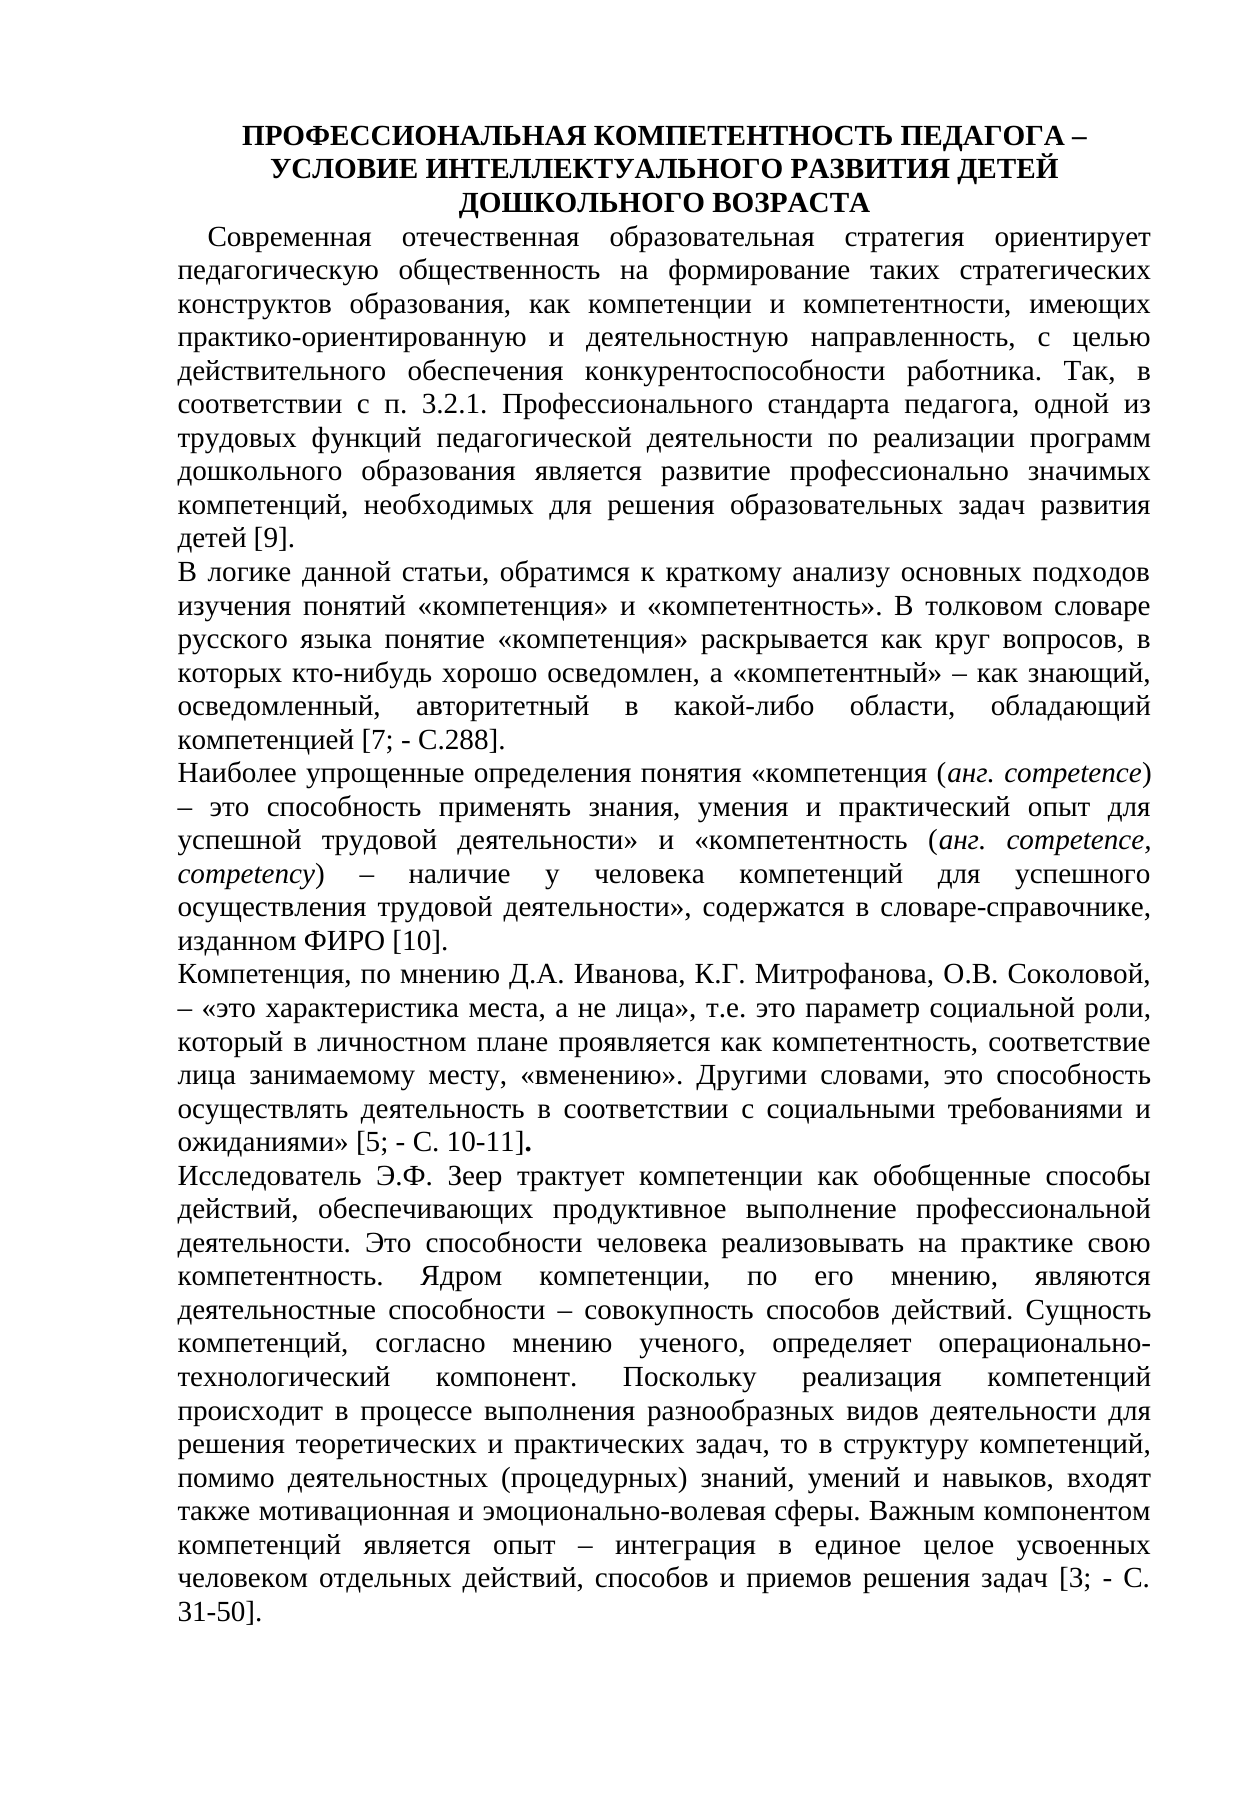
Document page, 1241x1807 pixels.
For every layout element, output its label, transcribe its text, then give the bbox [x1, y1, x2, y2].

text Компетенция, по мнению Д.А. Иванова, К.Г. Митрофанова, О.В. Соколовой, – «это характеристика места, а не лица», т.е. это параметр социальной роли, который в личностном плане проявляется как компетентность, соответствие лица занимаемому месту, «вменению». Другими словами, это способность осуществлять деятельность в соответствии с социальными требованиями и ожиданиями» [5; - С. 10-11]. [177, 957, 1152, 1158]
text ПРОФЕССИОНАЛЬНАЯ КОМПЕТЕНТНОСТЬ ПЕДАГОГА – УСЛОВИЕ ИНТЕЛЛЕКТУАЛЬНОГО РАЗВИТИЯ ДЕТЕЙ ДОШКОЛЬНОГО ВОЗРАСТА [177, 118, 1152, 219]
text Наиболее упрощенные определения понятия «компетенция (анг. competence) – это способность применять знания, умения и практический опыт для успешной трудовой деятельности» и «компетентность (анг. competence, competency) – наличие у человека компетенций для успешного осуществления трудовой деятельности», содержатся в словаре-справочнике, изданном ФИРО [10]. [177, 755, 1152, 957]
text В логике данной статьи, обратимся к краткому анализу основных подходов изучения понятий «компетенция» и «компетентность». В толковом словаре русского языка понятие «компетенция» раскрывается как круг вопросов, в которых кто-нибудь хорошо осведомлен, а «компетентный» – как знающий, осведомленный, авторитетный в какой-либо области, обладающий компетенцией [7; - С.288]. [177, 554, 1152, 755]
text Современная отечественная образовательная стратегия ориентирует педагогическую общественность на формирование таких стратегических конструктов образования, как компетенции и компетентности, имеющих практико-ориентированную и деятельностную направленность, с целью действительного обеспечения конкурентоспособности работника. Так, в соответствии с п. 3.2.1. Профессионального стандарта педагога, одной из трудовых функций педагогической деятельности по реализации программ дошкольного образования является развитие профессионально значимых компетенций, необходимых для решения образовательных задач развития детей [9]. [177, 219, 1152, 554]
text Исследователь Э.Ф. Зеер трактует компетенции как обобщенные способы действий, обеспечивающих продуктивное выполнение профессиональной деятельности. Это способности человека реализовывать на практике свою компетентность. Ядром компетенции, по его мнению, являются деятельностные способности – совокупность способов действий. Сущность компетенций, согласно мнению ученого, определяет операционально- технологический компонент. Поскольку реализация компетенций происходит в процессе выполнения разнообразных видов деятельности для решения теоретических и практических задач, то в структуру компетенций, помимо деятельностных (процедурных) знаний, умений и навыков, входят также мотивационная и эмоционально-волевая сферы. Важным компонентом компетенций является опыт – интеграция в единое целое усвоенных человеком отдельных действий, способов и приемов решения задач [3; - С. 31-50]. [177, 1158, 1152, 1627]
